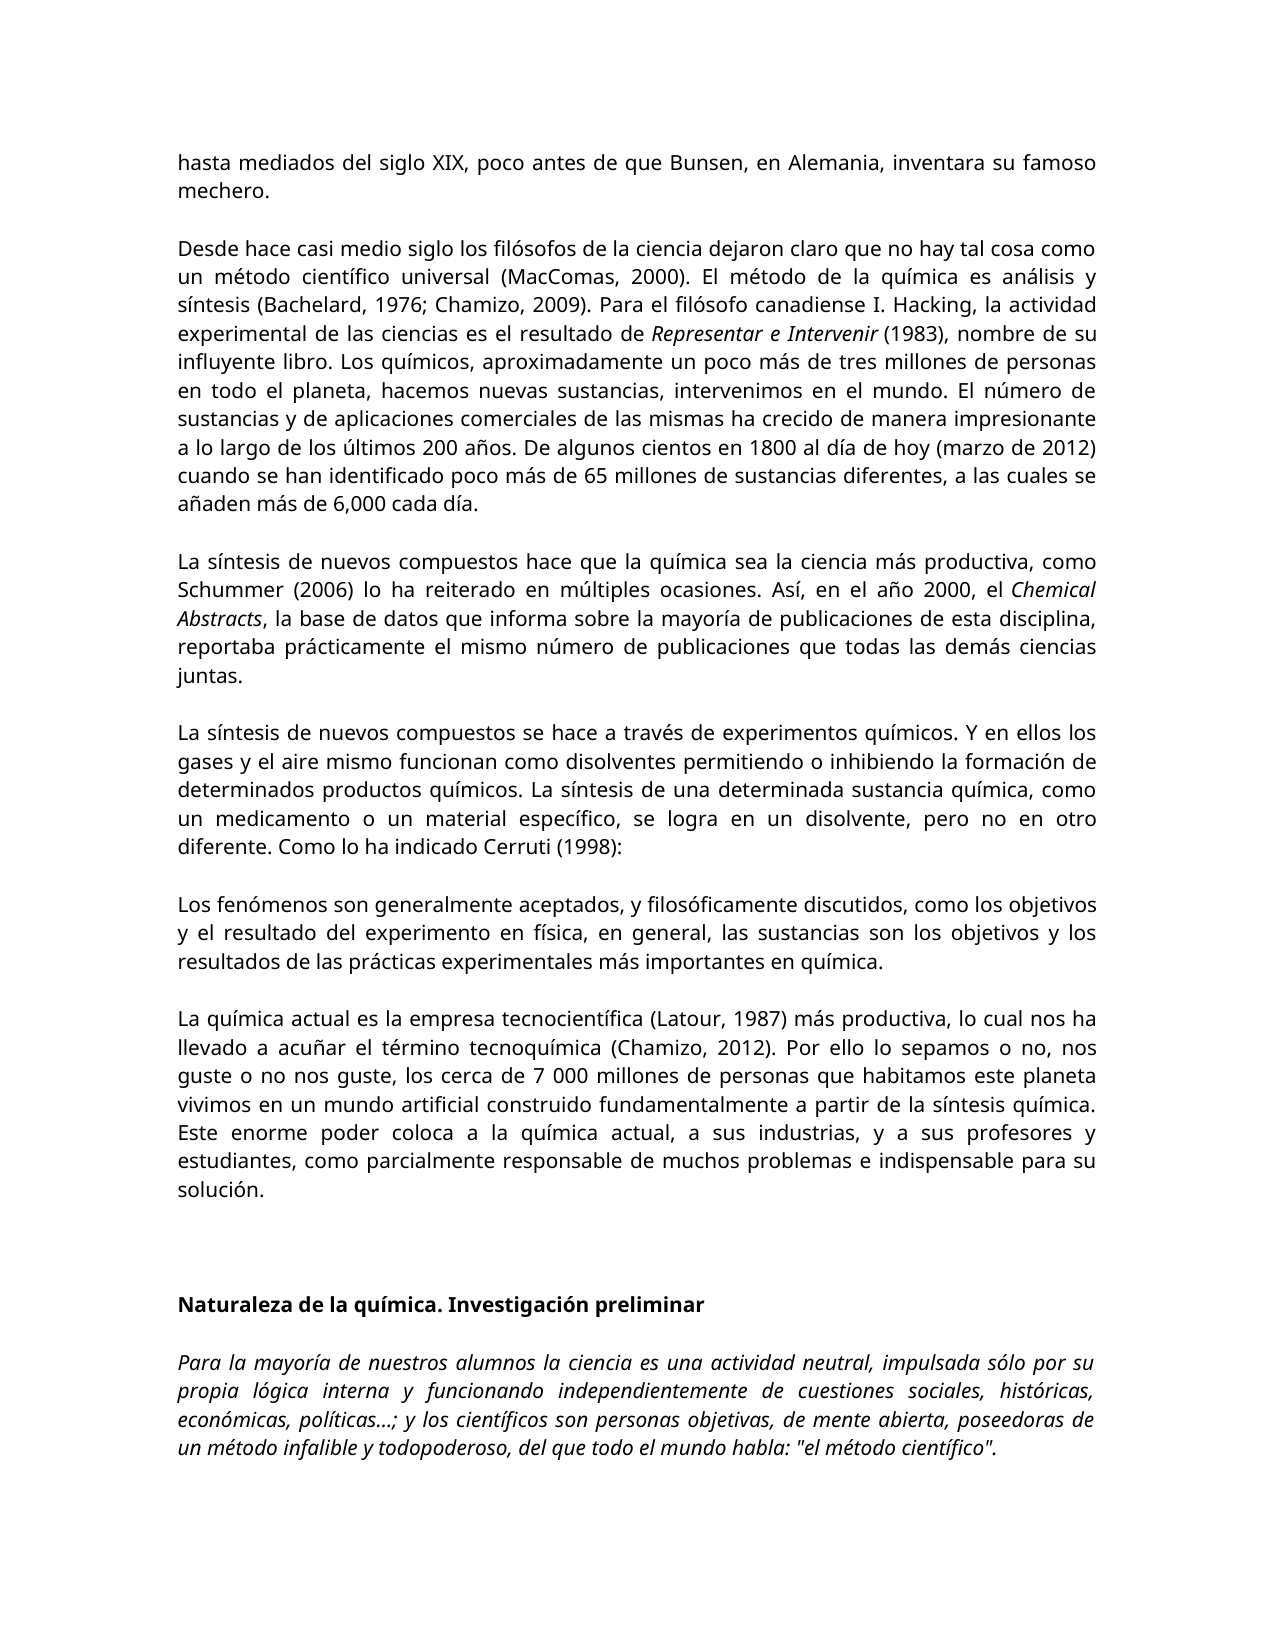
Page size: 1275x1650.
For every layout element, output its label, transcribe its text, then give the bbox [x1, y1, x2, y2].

text La química actual es la empresa tecnocientífica (Latour, 1987) más productiva, lo cual nos ha llevado a acuñar el término tecnoquímica (Chamizo, 2012). Por ello lo sepamos o no, nos guste o no nos guste, los cerca de 7 000 millones de personas que habitamos este planeta vivimos en un mundo artificial construido fundamentalmente a partir de la síntesis química. Este enorme poder coloca a la química actual, a sus industrias, y a sus profesores y estudiantes, como parcialmente responsable de muchos problemas e indispensable para su solución. [177, 1004, 1098, 1203]
text Naturaleza de la química. Investigación preliminar [177, 1290, 1098, 1319]
text Los fenómenos son generalmente aceptados, y filosóficamente discutidos, como los objetivos y el resultado del experimento en física, en general, las sustancias son los objetivos y los resultados de las prácticas experimentales más importantes en química. [177, 890, 1098, 975]
text La síntesis de nuevos compuestos se hace a través de experimentos químicos. Y en ellos los gases y el aire mismo funcionan como disolventes permitiendo o inhibiendo la formación de determinados productos químicos. La síntesis de una determinada sustancia química, como un medicamento o un material específico, se logra en un disolvente, pero no en otro diferente. Como lo ha indicado Cerruti (1998): [177, 718, 1098, 861]
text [177, 148, 1098, 204]
text Desde hace casi medio siglo los filósofos de la ciencia dejaron claro que no hay tal cosa como un método científico universal (MacComas, 2000). El método de la química es análisis y síntesis (Bachelard, 1976; Chamizo, 2009). Para el filósofo canadiense I. Hacking, la actividad experimental de las ciencias es el resultado de Representar e Intervenir (1983), nombre de su influyente libro. Los químicos, aproximadamente un poco más de tres millones de personas en todo el planeta, hacemos nuevas sustancias, intervenimos en el mundo. El número de sustancias y de aplicaciones comerciales de las mismas ha crecido de manera impresionante a lo largo de los últimos 200 años. De algunos cientos en 1800 al día de hoy (marzo de 2012) cuando se han identificado poco más de 65 millones de sustancias diferentes, a las cuales se añaden más de 6,000 cada día. [177, 234, 1098, 518]
text Para la mayoría de nuestros alumnos la ciencia es una actividad neutral, impulsada sólo por su propia lógica interna y funcionando independientemente de cuestiones sociales, históricas, económicas, políticas...; y los científicos son personas objetivas, de mente abierta, poseedoras de un método infalible y todopoderoso, del que todo el mundo habla: "el método científico". [177, 1348, 1098, 1462]
text La síntesis de nuevos compuestos hace que la química sea la ciencia más productiva, como Schummer (2006) lo ha reiterado en múltiples ocasiones. Así, en el año 2000, el Chemical Abstracts, la base de datos que informa sobre la mayoría de publicaciones de esta disciplina, reportaba prácticamente el mismo número de publicaciones que todas las demás ciencias juntas. [177, 547, 1098, 689]
